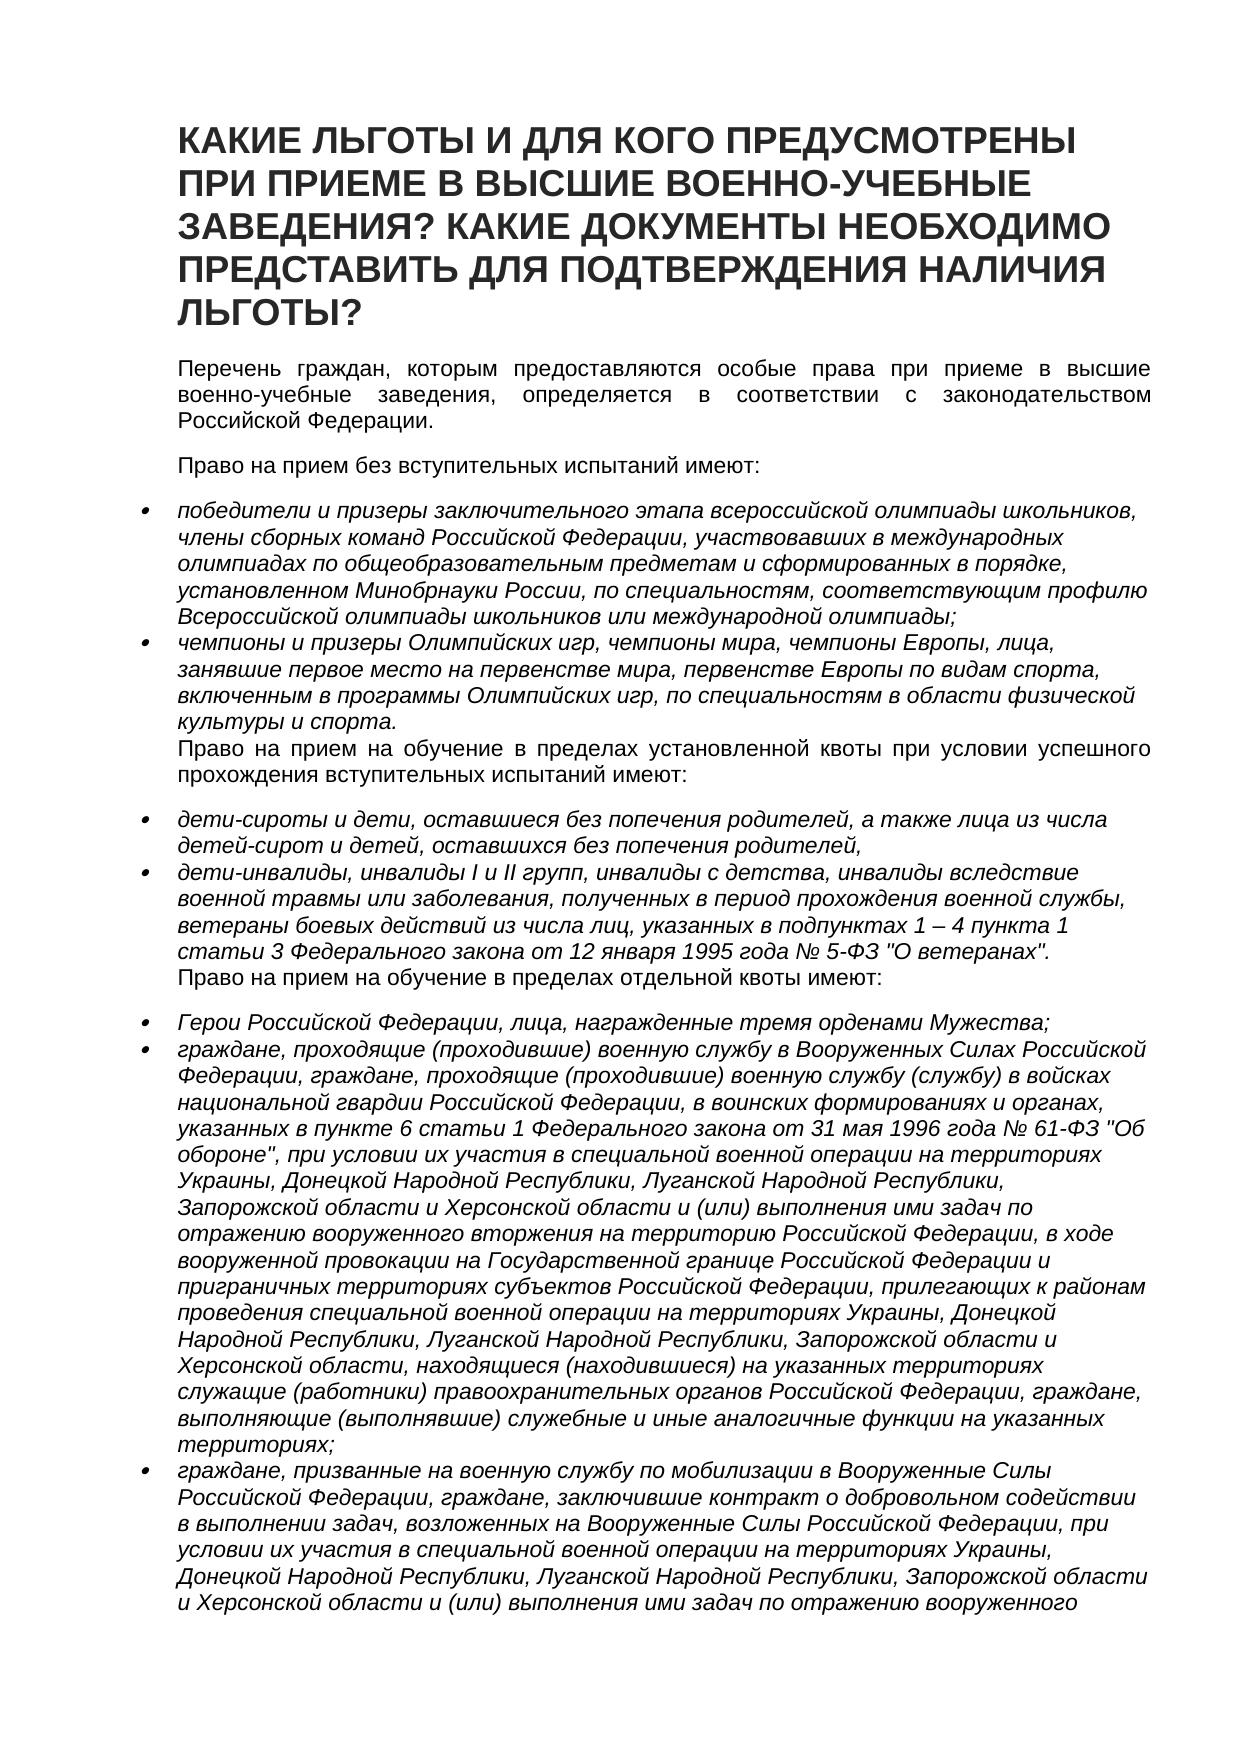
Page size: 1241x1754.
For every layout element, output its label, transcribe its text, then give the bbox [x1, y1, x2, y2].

list победители и призеры заключительного этапа всероссийской олимпиады школьников, члены сборных команд Российской Федерации, участвовавших в международных олимпиадах по общеобразовательным предметам и сформированных в порядке, установленном Минобрнауки России, по специальностям, соответствующим профилю Всероссийской олимпиады школьников или международной олимпиады; [140, 497, 1152, 629]
list Герои Российской Федерации, лица, награжденные тремя орденами Мужества; [140, 1009, 1152, 1036]
list дети-сироты и дети, оставшиеся без попечения родителей, а также лица из числа детей-сирот и детей, оставшихся без попечения родителей, [140, 806, 1152, 859]
list граждане, проходящие (проходившие) военную службу в Вооруженных Силах Российской Федерации, граждане, проходящие (проходившие) военную службу (службу) в войсках национальной гвардии Российской Федерации, в воинских формированиях и органах, указанных в пункте 6 статьи 1 Федерального закона от 31 мая 1996 года № 61-ФЗ "Об обороне", при условии их участия в специальной военной операции на территориях Украины, Донецкой Народной Республики, Луганской Народной Республики, Запорожской области и Херсонской области и (или) выполнения ими задач по отражению вооруженного вторжения на территорию Российской Федерации, в ходе вооруженной провокации на Государственной границе Российской Федерации и приграничных территориях субъектов Российской Федерации, прилегающих к районам проведения специальной военной операции на территориях Украины, Донецкой Народной Республики, Луганской Народной Республики, Запорожской области и Херсонской области, находящиеся (находившиеся) на указанных территориях служащие (работники) правоохранительных органов Российской Федерации, граждане, выполняющие (выполнявшие) служебные и иные аналогичные функции на указанных территориях; [140, 1036, 1152, 1457]
text Какие льготы и для кого предусмотрены при приеме в высшие военно-учебные заведения? Какие документы необходимо представить для подтверждения наличия льготы? [177, 118, 1152, 334]
text Перечень граждан, которым предоставляются особые права при приеме в высшие военно-учебные заведения, определяется в соответствии с законодательством Российской Федерации. [177, 354, 1152, 434]
text Право на прием на обучение в пределах установленной квоты при условии успешного прохождения вступительных испытаний имеют: [177, 735, 1152, 787]
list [140, 1457, 1152, 1616]
list дети-инвалиды, инвалиды I и II групп, инвалиды с детства, инвалиды вследствие военной травмы или заболевания, полученных в период прохождения военной службы, ветераны боевых действий из числа лиц, указанных в подпунктах 1 – 4 пункта 1 статьи 3 Федерального закона от 12 января 1995 года № 5-ФЗ "О ветеранах". [140, 859, 1152, 964]
text Право на прием на обучение в пределах отдельной квоты имеют: [177, 964, 1152, 991]
text Право на прием без вступительных испытаний имеют: [177, 452, 1152, 479]
list чемпионы и призеры Олимпийских игр, чемпионы мира, чемпионы Европы, лица, занявшие первое место на первенстве мира, первенстве Европы по видам спорта, включенным в программы Олимпийских игр, по специальностям в области физической культуры и спорта. [140, 629, 1152, 735]
